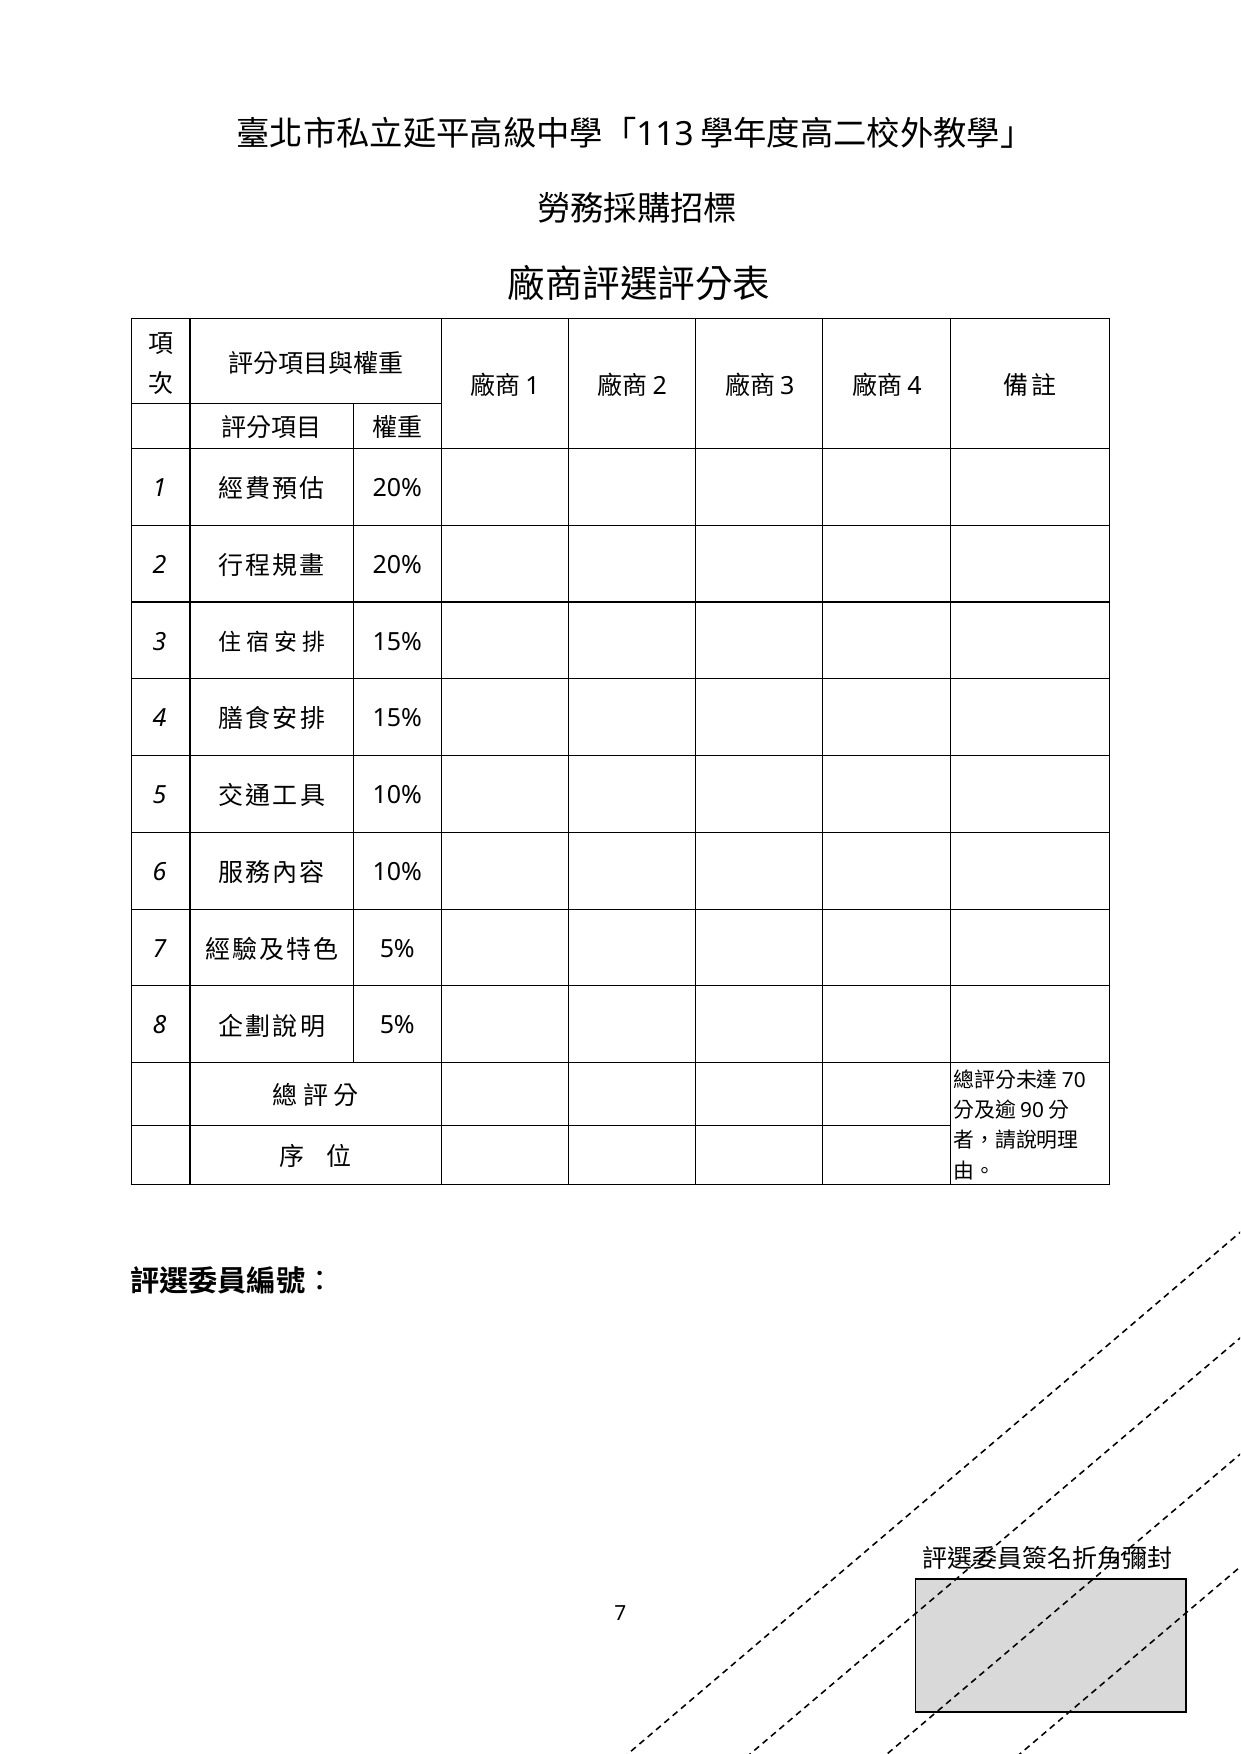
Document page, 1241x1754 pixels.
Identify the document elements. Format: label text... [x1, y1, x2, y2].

table_cell 交通工具 [191, 756, 353, 832]
table_cell 服務內容 [191, 833, 353, 908]
table_cell [442, 1063, 568, 1124]
table_cell [823, 756, 950, 832]
table_cell [569, 679, 695, 755]
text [130, 93, 1110, 168]
table_cell [951, 910, 1109, 985]
table_cell 8 [132, 986, 189, 1062]
table_cell [696, 1126, 822, 1184]
table_cell [696, 679, 822, 755]
table_cell 7 [132, 910, 189, 985]
table_header 項 次 [132, 319, 189, 403]
table_cell 1 [132, 449, 189, 525]
table_cell 20% [354, 449, 441, 525]
table_cell [442, 756, 568, 832]
table_cell 4 [132, 679, 189, 755]
text 評選委員編號： [130, 1241, 1110, 1316]
table_cell 2 [132, 526, 189, 601]
table_cell 15% [354, 679, 441, 755]
table_cell [823, 910, 950, 985]
table_cell [823, 679, 950, 755]
table_cell 評分項目 [191, 404, 353, 448]
table_header 廠商1 [442, 319, 568, 448]
table_cell [442, 449, 568, 525]
table_cell [442, 833, 568, 908]
table_cell [951, 679, 1109, 755]
table_header 備註 [951, 319, 1109, 448]
table_cell [823, 986, 950, 1062]
table_cell 企劃說明 [191, 986, 353, 1062]
table_header 廠商4 [823, 319, 950, 448]
table_cell [569, 756, 695, 832]
table_cell 行程規畫 [191, 526, 353, 601]
table_cell [696, 449, 822, 525]
text 投標廠商聲明書 [130, 1511, 1110, 1586]
table_cell [951, 833, 1109, 908]
table_cell 3 [132, 603, 189, 678]
table_cell 經費預估 [191, 449, 353, 525]
table_cell [823, 449, 950, 525]
table_cell [442, 603, 568, 678]
table_cell [951, 756, 1109, 832]
table_cell [442, 679, 568, 755]
table_cell 總評分未達70分及逾90分者，請說明理由。 [951, 1063, 1109, 1184]
table_cell 20% [354, 526, 441, 601]
table_cell [951, 526, 1109, 601]
table_cell [569, 449, 695, 525]
table_cell 5% [354, 986, 441, 1062]
table_cell [569, 526, 695, 601]
table_cell [696, 1063, 822, 1124]
table_cell 膳食安排 [191, 679, 353, 755]
table_cell [823, 603, 950, 678]
table_cell [951, 986, 1109, 1062]
table_cell [696, 526, 822, 601]
table_cell [569, 910, 695, 985]
table_cell [951, 603, 1109, 678]
table_cell 10% [354, 833, 441, 908]
table_cell 住 宿 安 排 [191, 603, 353, 678]
table_cell 10% [354, 756, 441, 832]
table_cell [569, 986, 695, 1062]
table_cell [442, 1126, 568, 1184]
table_cell [132, 1126, 189, 1184]
table_cell [569, 603, 695, 678]
table_cell [442, 526, 568, 601]
table_cell 15% [354, 603, 441, 678]
table_cell [696, 986, 822, 1062]
table_cell [132, 404, 189, 448]
table_cell [823, 1126, 950, 1184]
table_cell [696, 910, 822, 985]
table_cell [442, 910, 568, 985]
table_cell [696, 603, 822, 678]
table_cell [823, 833, 950, 908]
table_cell [951, 449, 1109, 525]
table_cell [569, 833, 695, 908]
table_cell 5 [132, 756, 189, 832]
table_cell 權重 [354, 404, 441, 448]
table_cell [696, 833, 822, 908]
text 廠商評選評分表 [130, 243, 1110, 318]
table_cell 6 [132, 833, 189, 908]
table_cell [442, 986, 568, 1062]
table_header 廠商3 [696, 319, 822, 448]
table_cell [823, 526, 950, 601]
table_cell 總 評 分 [191, 1063, 441, 1124]
table_header 廠商2 [569, 319, 695, 448]
table_cell 經驗及特色 [191, 910, 353, 985]
table_header 評分項目與權重 [191, 319, 441, 403]
table_cell [569, 1126, 695, 1184]
table_cell [132, 1063, 189, 1124]
table_cell [569, 1063, 695, 1124]
table_cell 序 位 [191, 1126, 441, 1184]
table_cell [696, 756, 822, 832]
table_cell [823, 1063, 950, 1124]
table_cell 5% [354, 910, 441, 985]
text 勞務採購招標 [130, 168, 1110, 243]
